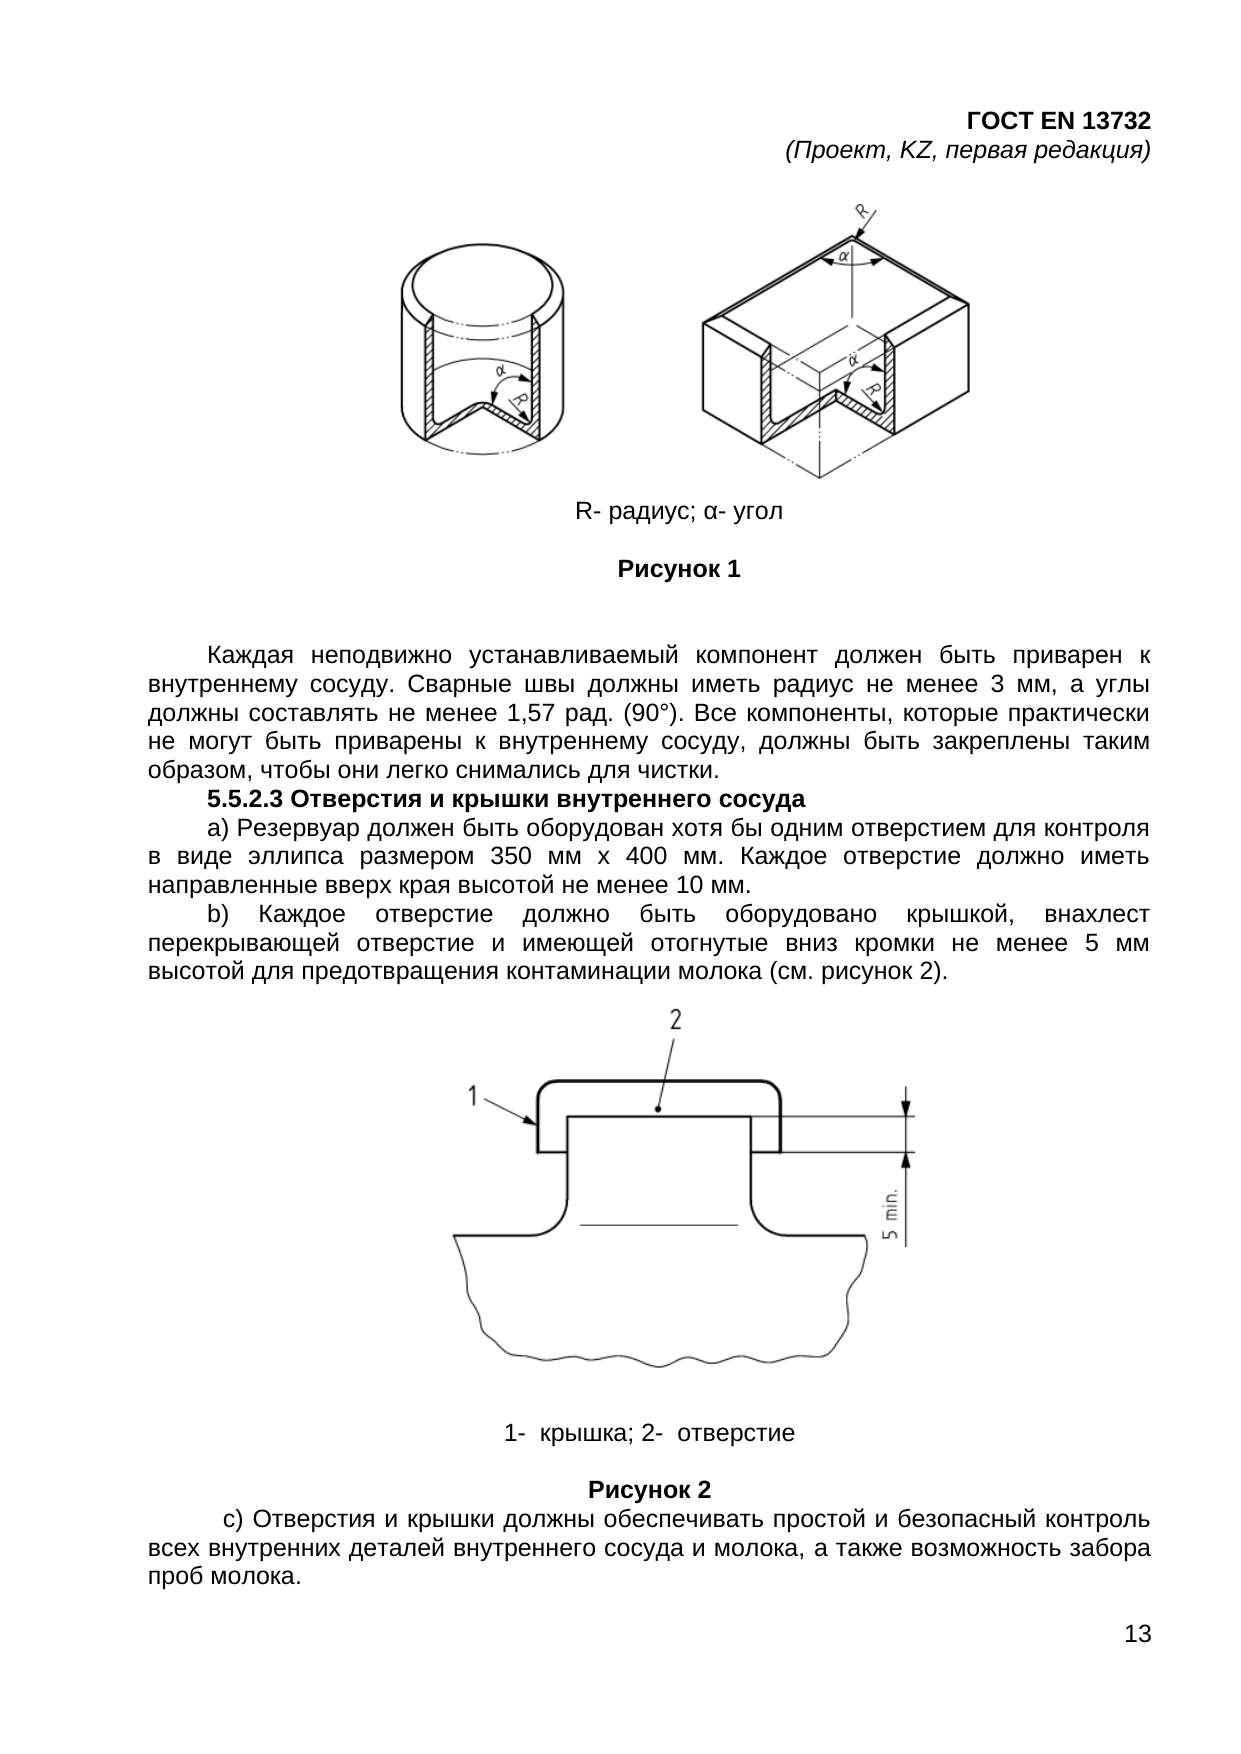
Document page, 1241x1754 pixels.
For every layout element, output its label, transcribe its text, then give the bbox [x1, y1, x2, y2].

text Рисунок 1 [148, 554, 1152, 582]
picture [404, 985, 954, 1389]
text c) Отверстия и крышки должны обеспечивать простой и безопасный контроль всех внутренних деталей внутреннего сосуда и молока, а также возможность забора проб молока. [148, 1504, 1152, 1590]
text b) Каждое отверстие должно быть оборудовано крышкой, внахлест перекрывающей отверстие и имеющей отогнутые вниз кромки не менее 5 мм высотой для предотвращения контаминации молока (см. рисунок 2). [148, 899, 1152, 985]
text 5.5.2.3 Отверстия и крышки внутреннего сосуда [148, 784, 1152, 812]
picture [345, 163, 1013, 497]
text 1- крышка; 2- отверстие [148, 1417, 1152, 1446]
text R- радиус; α- угол [148, 496, 1152, 525]
text Рисунок 2 [148, 1475, 1152, 1504]
text Каждая неподвижно устанавливаемый компонент должен быть приварен к внутреннему сосуду. Сварные швы должны иметь радиус не менее 3 мм, а углы должны составлять не менее 1,57 рад. (90°). Все компоненты, которые практически не могут быть приварены к внутреннему сосуду, должны быть закреплены таким образом, чтобы они легко снимались для чистки. [148, 640, 1152, 784]
text a) Резервуар должен быть оборудован хотя бы одним отверстием для контроля в виде эллипса размером 350 мм х 400 мм. Каждое отверстие должно иметь направленные вверх края высотой не менее 10 мм. [148, 812, 1152, 899]
